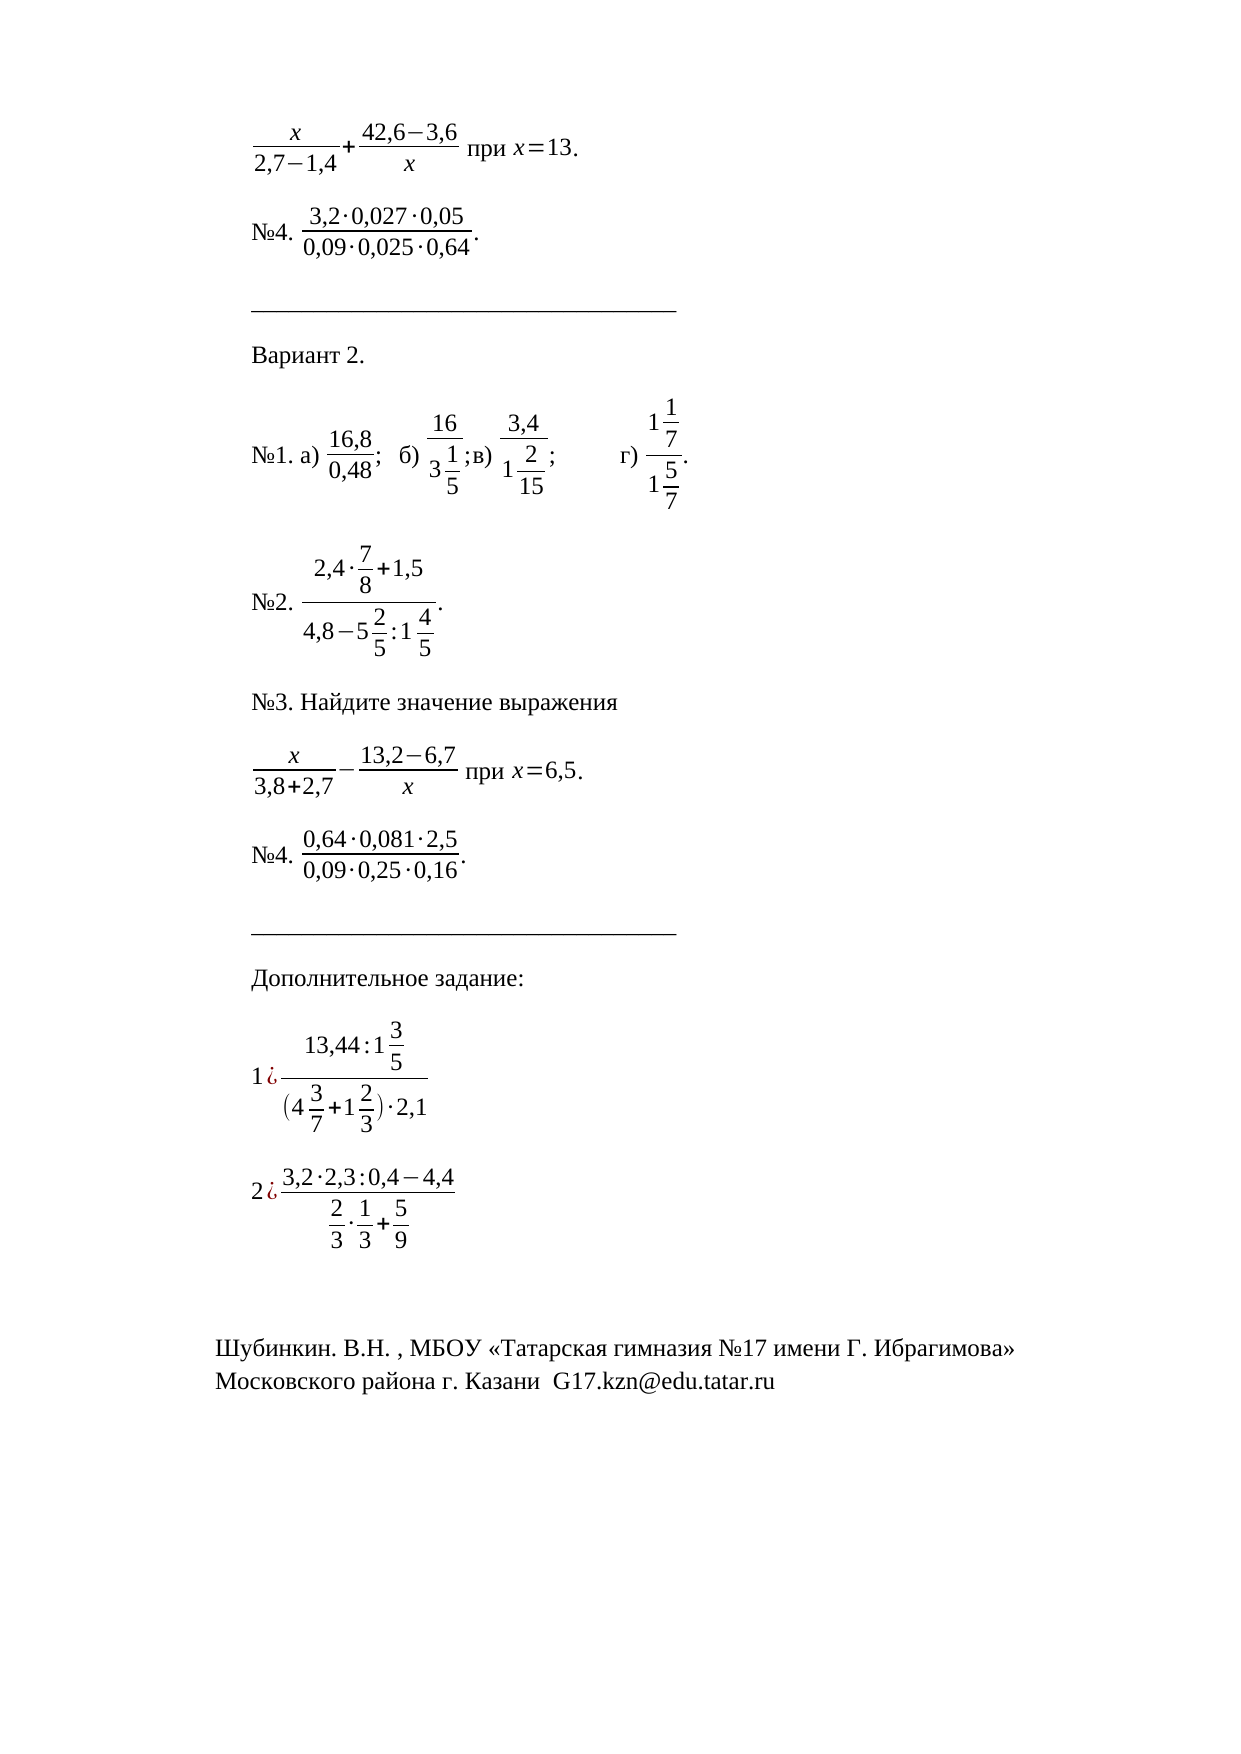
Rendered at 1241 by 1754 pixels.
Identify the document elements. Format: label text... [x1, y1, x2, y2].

text №1. а) ; б) ; в) ; г) . [177, 394, 1152, 516]
text №3. Найдите значение выражения [177, 687, 1152, 716]
text Дополнительное задание: [177, 963, 1152, 992]
text при . [177, 741, 1152, 800]
text __________________________________ [177, 286, 1152, 315]
text №4. . [177, 825, 1152, 884]
text №4. . [177, 202, 1152, 261]
text при . [177, 118, 1152, 177]
text Шубинкин. В.Н. , МБОУ «Татарская гимназия №17 имени Г. Ибрагимова» Московского района г. Казани G17.kzn@edu.tatar.ru [215, 1333, 1152, 1394]
text __________________________________ [177, 909, 1152, 938]
text Вариант 2. [177, 340, 1152, 369]
text №2. . [177, 541, 1152, 662]
